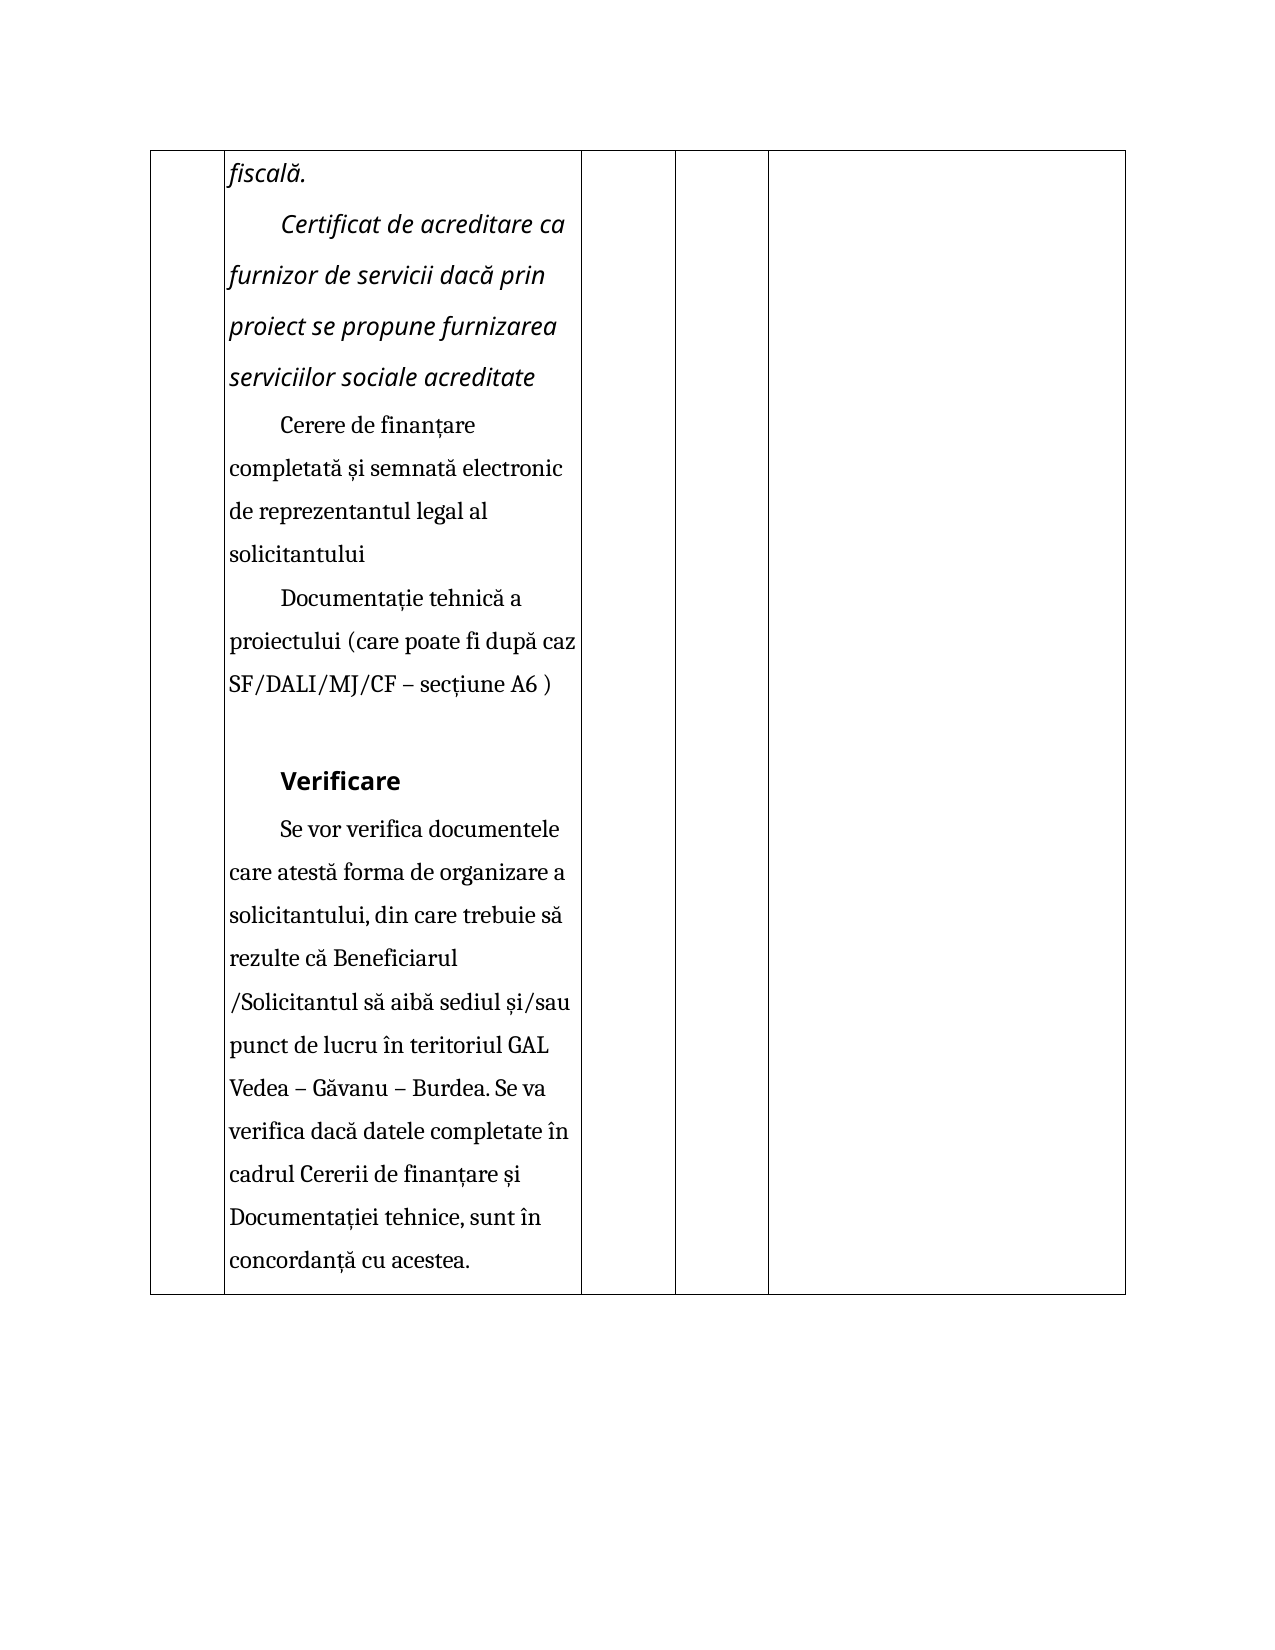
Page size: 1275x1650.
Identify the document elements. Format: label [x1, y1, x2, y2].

table_cell [225, 151, 581, 1294]
